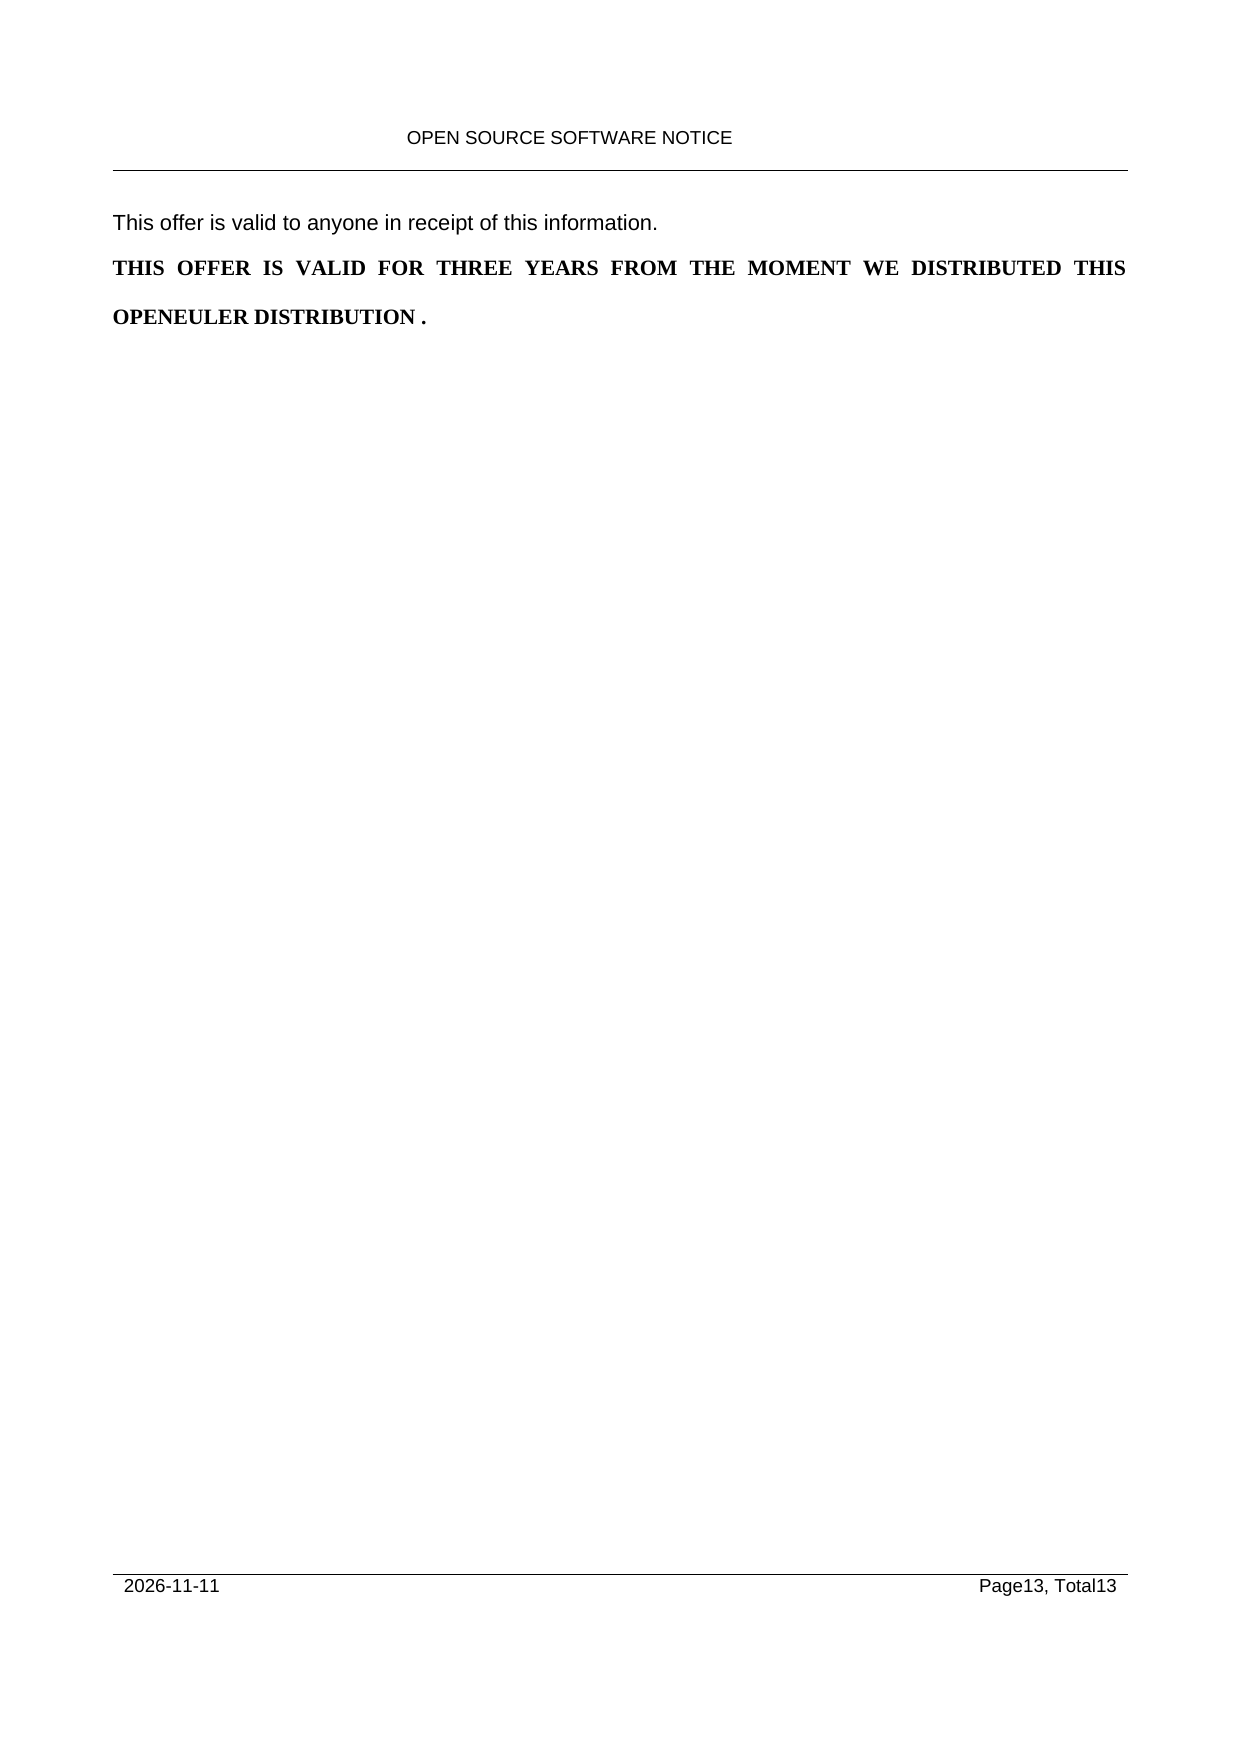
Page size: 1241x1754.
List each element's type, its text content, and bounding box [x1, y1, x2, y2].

text THIS OFFER IS VALID FOR THREE YEARS FROM THE MOMENT WE DISTRIBUTED THIS OPENEULER DISTRIBUTION . [112, 251, 1128, 333]
text This offer is valid to anyone in receipt of this information. [112, 206, 1128, 239]
